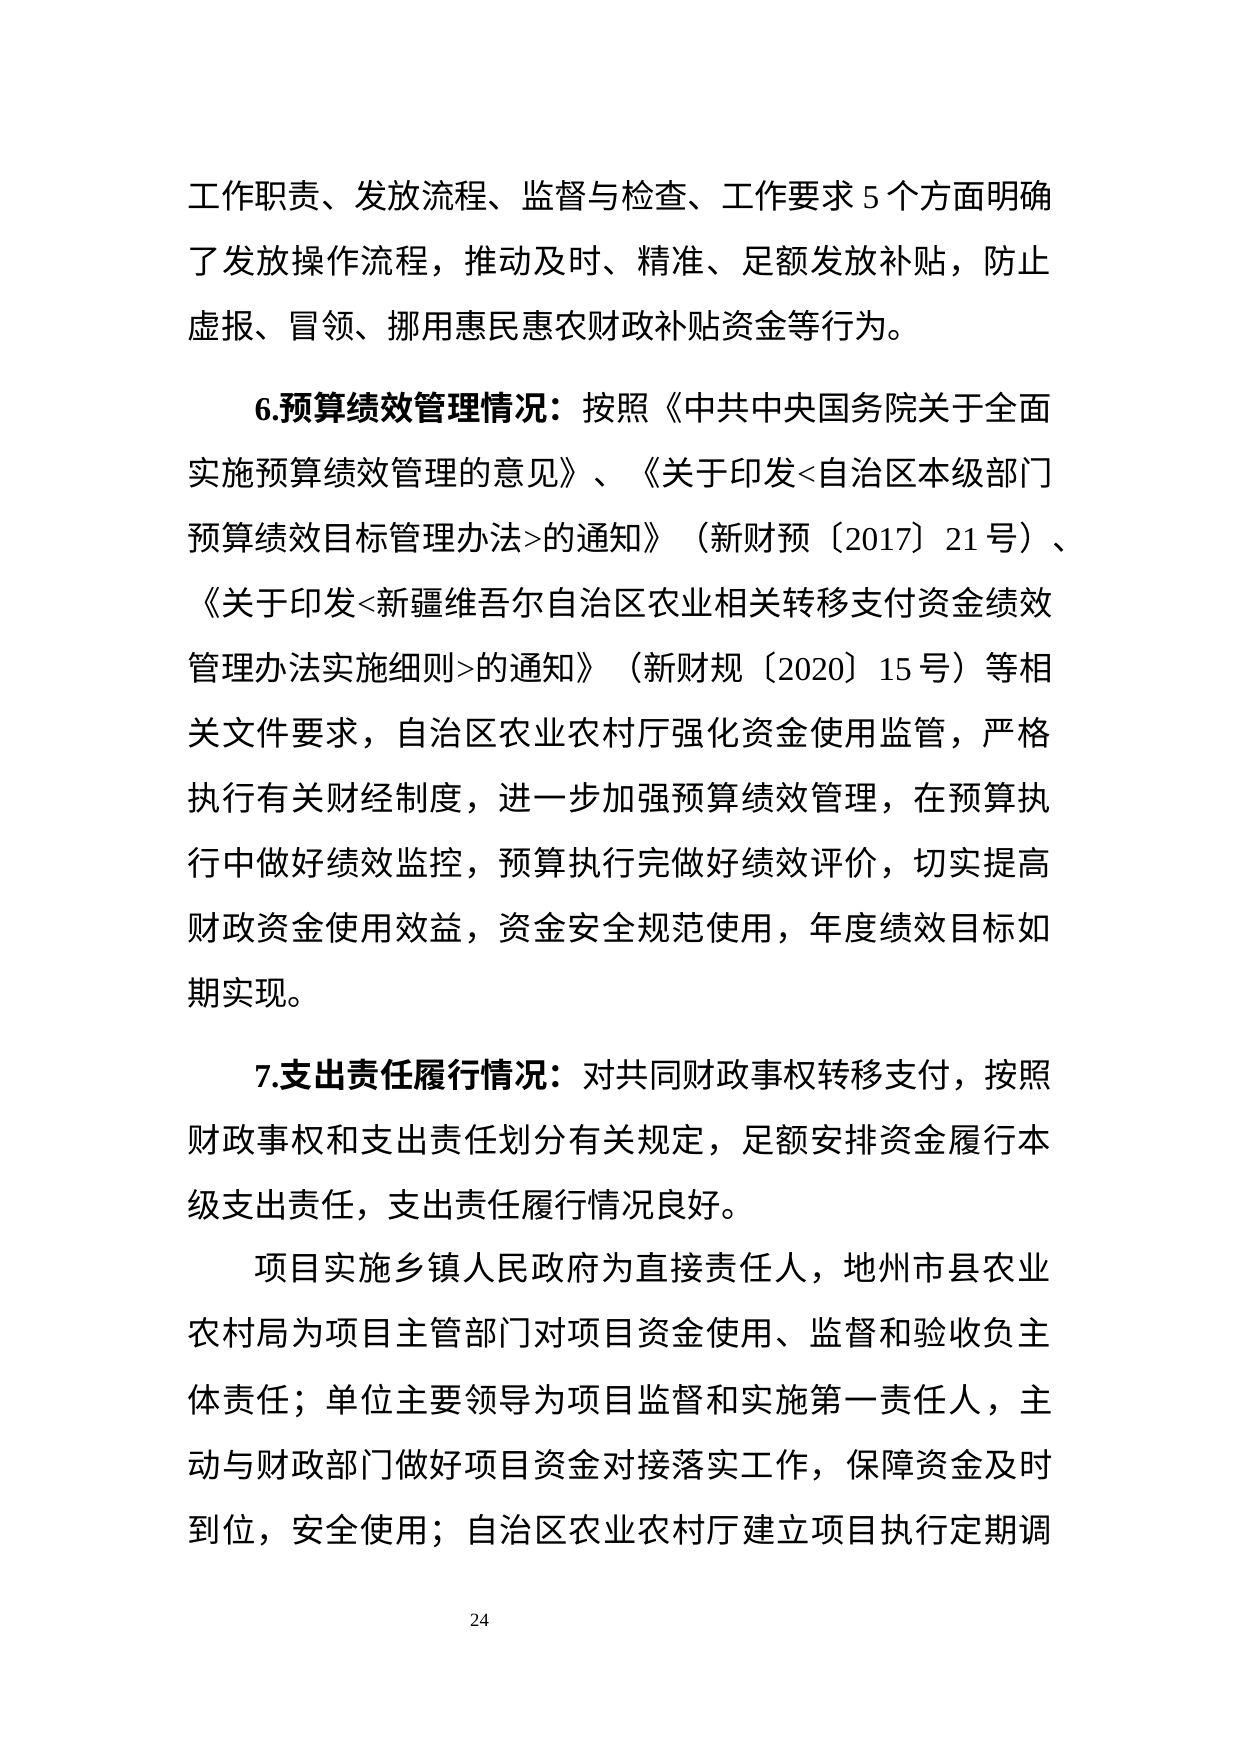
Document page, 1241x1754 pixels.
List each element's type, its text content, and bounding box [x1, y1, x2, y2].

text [187, 162, 1053, 357]
text 6.预算绩效管理情况：按照《中共中央国务院关于全面实施预算绩效管理的意见》、《关于印发<自治区本级部门预算绩效目标管理办法>的通知》（新财预〔2017〕21号）、《关于印发<新疆维吾尔自治区农业相关转移支付资金绩效管理办法实施细则>的通知》（新财规〔2020〕15号）等相关文件要求，自治区农业农村厅强化资金使用监管，严格执行有关财经制度，进一步加强预算绩效管理，在预算执行中做好绩效监控，预算执行完做好绩效评价，切实提高财政资金使用效益，资金安全规范使用，年度绩效目标如期实现。 [187, 374, 1053, 1024]
text 7.支出责任履行情况：对共同财政事权转移支付，按照财政事权和支出责任划分有关规定，足额安排资金履行本级支出责任，支出责任履行情况良好。 [187, 1040, 1053, 1235]
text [187, 1235, 1053, 1560]
